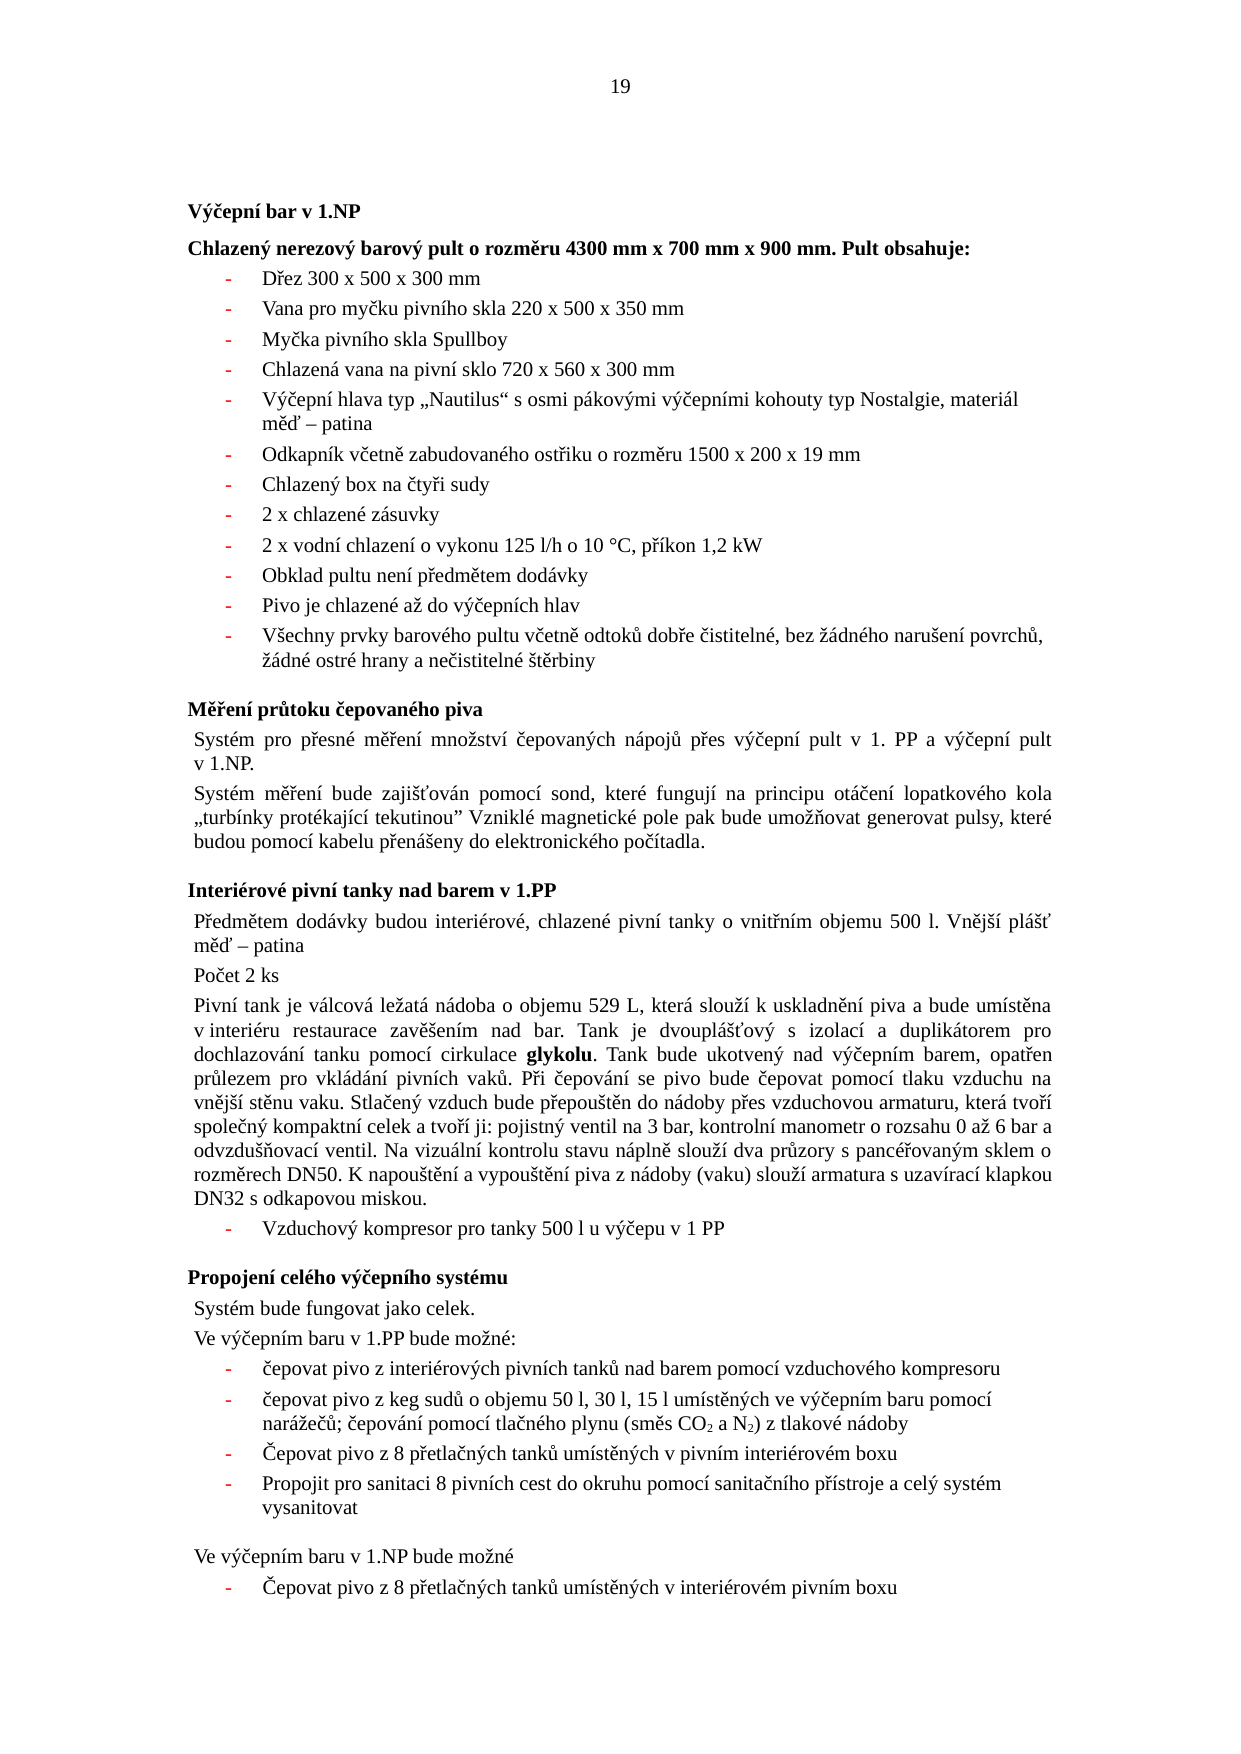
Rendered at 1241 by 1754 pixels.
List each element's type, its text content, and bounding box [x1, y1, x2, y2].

list Pivo je chlazené až do výčepních hlav [225, 593, 1053, 617]
list Chlazená vana na pivní sklo 720 x 560 x 300 mm [225, 357, 1053, 381]
list Odkapník včetně zabudovaného ostřiku o rozměru 1500 x 200 x 19 mm [225, 442, 1053, 466]
text Ve výčepním baru v 1.NP bude možné [193, 1544, 1053, 1568]
text Interiérové pivní tanky nad barem v 1.PP [187, 878, 1053, 902]
list Myčka pivního skla Spullboy [225, 327, 1053, 351]
list Vana pro myčku pivního skla 220 x 500 x 350 mm [225, 296, 1053, 320]
text Pivní tank je válcová ležatá nádoba o objemu 529 L, která slouží k uskladnění piva a bude umístěna v interiéru restaurace zavěšením nad bar. Tank je dvouplášťový s izolací a duplikátorem pro dochlazování tanku pomocí cirkulace glykolu. Tank bude ukotvený nad výčepním barem, opatřen průlezem pro vkládání pivních vaků. Při čepování se pivo bude čepovat pomocí tlaku vzduchu na vnější stěnu vaku. Stlačený vzduch bude přepouštěn do nádoby přes vzduchovou armaturu, která tvoří společný kompaktní celek a tvoří ji: pojistný ventil na 3 bar, kontrolní manometr o rozsahu 0 až 6 bar a odvzdušňovací ventil. Na vizuální kontrolu stavu náplně slouží dva průzory s pancéřovaným sklem o rozměrech DN50. K napouštění a vypouštění piva z nádoby (vaku) slouží armatura s uzavírací klapkou DN32 s odkapovou miskou. [193, 993, 1053, 1210]
text Počet 2 ks [193, 963, 1053, 987]
list Obklad pultu není předmětem dodávky [225, 563, 1053, 587]
list čepovat pivo z interiérových pivních tanků nad barem pomocí vzduchového kompresoru [225, 1356, 1053, 1380]
text Systém pro přesné měření množství čepovaných nápojů přes výčepní pult v 1. PP a výčepní pult v 1.NP. [193, 727, 1053, 775]
text Výčepní bar v 1.NP [187, 199, 1053, 223]
list Všechny prvky barového pultu včetně odtoků dobře čistitelné, bez žádného narušení povrchů, žádné ostré hrany a nečistitelné štěrbiny [225, 623, 1053, 672]
text Předmětem dodávky budou interiérové, chlazené pivní tanky o vnitřním objemu 500 l. Vnější plášť měď – patina [193, 909, 1053, 957]
text Měření průtoku čepovaného piva [187, 697, 1053, 721]
list Výčepní hlava typ „Nautilus“ s osmi pákovými výčepními kohouty typ Nostalgie, materiál měď – patina [225, 387, 1053, 435]
list 2 x chlazené zásuvky [225, 502, 1053, 526]
list Vzduchový kompresor pro tanky 500 l u výčepu v 1 PP [225, 1216, 1053, 1240]
text Chlazený nerezový barový pult o rozměru 4300 mm x 700 mm x 900 mm. Pult obsahuje: [187, 236, 1053, 260]
text Ve výčepním baru v 1.PP bude možné: [193, 1326, 1053, 1350]
list Čepovat pivo z 8 přetlačných tanků umístěných v pivním interiérovém boxu [225, 1441, 1053, 1465]
list Dřez 300 x 500 x 300 mm [225, 266, 1053, 290]
text Propojení celého výčepního systému [187, 1265, 1053, 1289]
list Chlazený box na čtyři sudy [225, 472, 1053, 496]
list čepovat pivo z keg sudů o objemu 50 l, 30 l, 15 l umístěných ve výčepním baru pomocí narážečů; čepování pomocí tlačného plynu (směs CO2 a N2) z tlakové nádoby [225, 1387, 1053, 1435]
text Systém měření bude zajišťován pomocí sond, které fungují na principu otáčení lopatkového kola „turbínky protékající tekutinou” Vzniklé magnetické pole pak bude umožňovat generovat pulsy, které budou pomocí kabelu přenášeny do elektronického počítadla. [193, 781, 1053, 853]
text Systém bude fungovat jako celek. [193, 1296, 1053, 1320]
list Čepovat pivo z 8 přetlačných tanků umístěných v interiérovém pivním boxu [225, 1575, 1053, 1599]
list Propojit pro sanitaci 8 pivních cest do okruhu pomocí sanitačního přístroje a celý systém vysanitovat [225, 1471, 1053, 1519]
list 2 x vodní chlazení o vykonu 125 l/h o 10 °C, příkon 1,2 kW [225, 532, 1053, 557]
